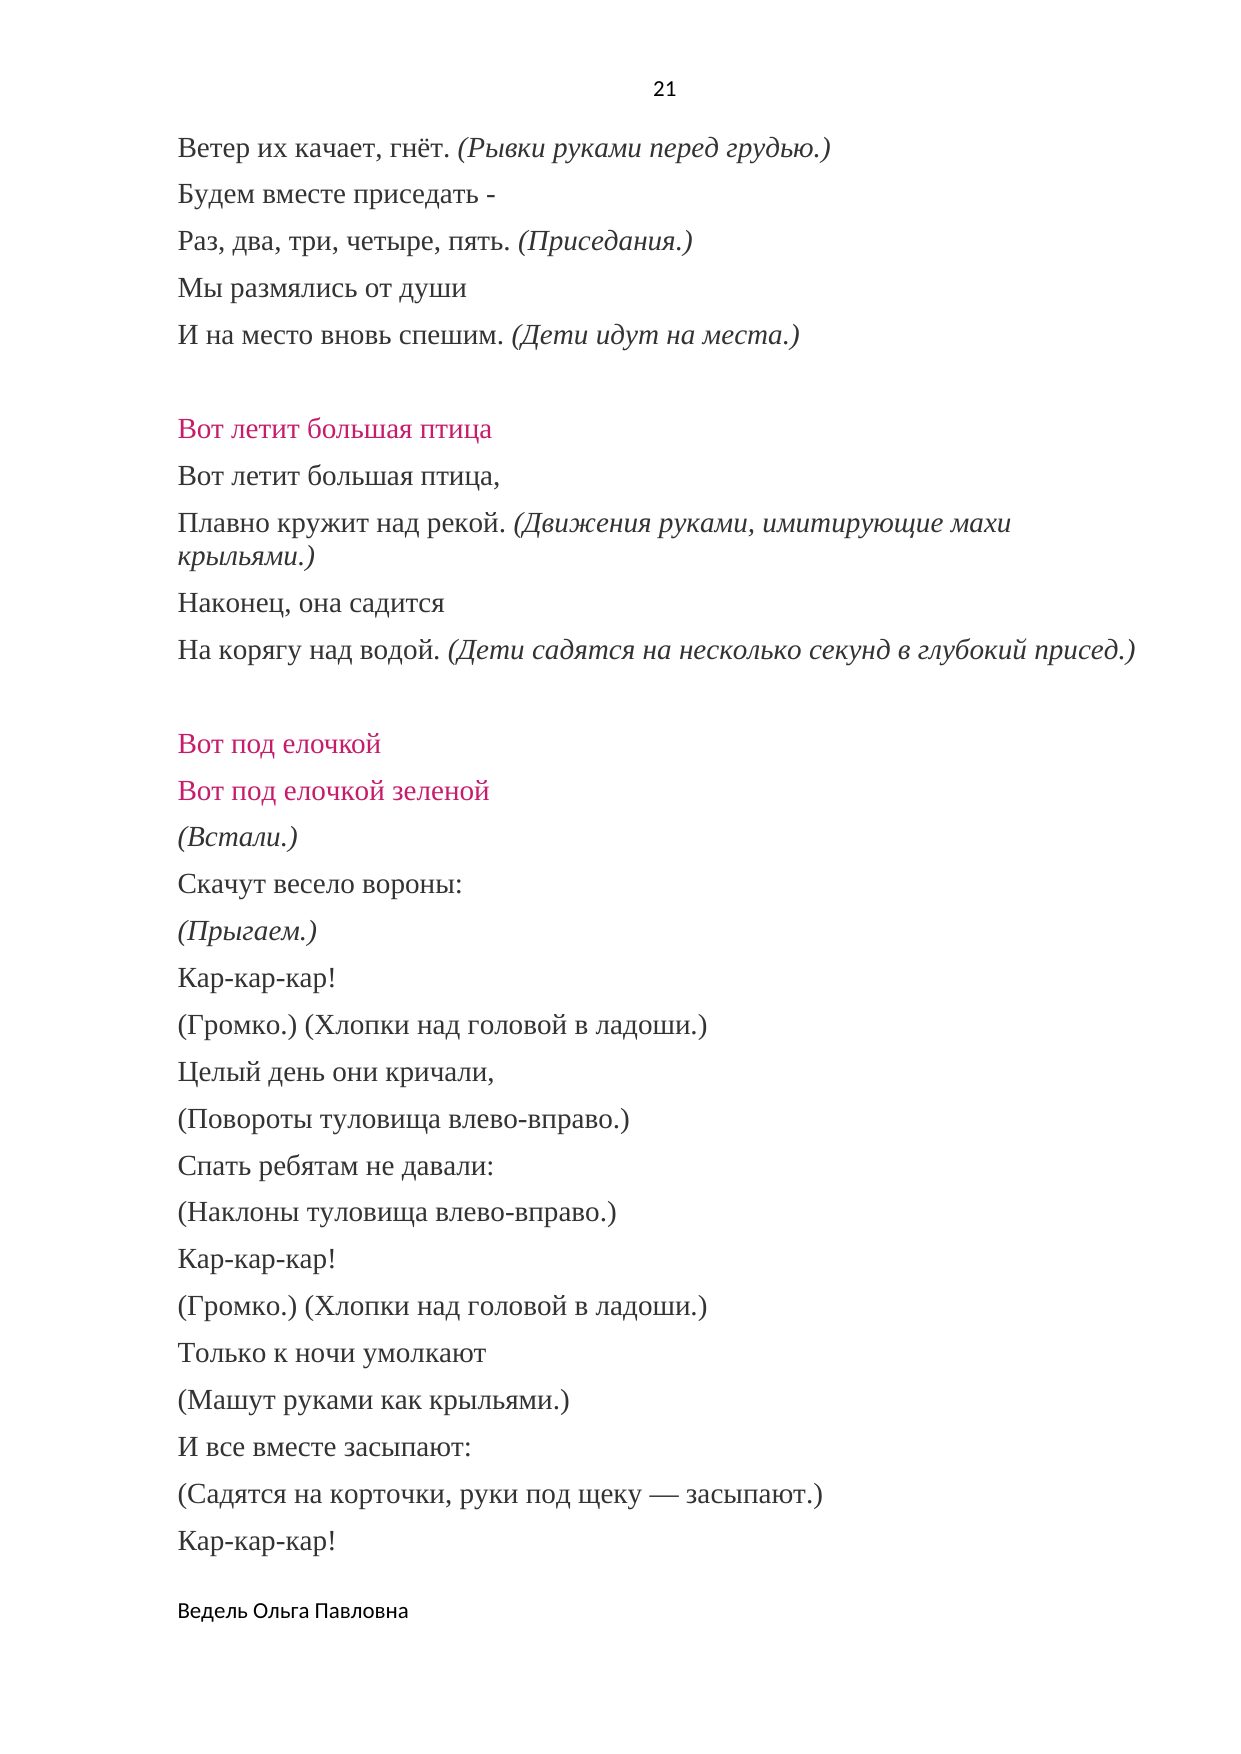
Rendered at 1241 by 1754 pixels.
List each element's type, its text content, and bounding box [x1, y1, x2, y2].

text Вот летит большая птица, [177, 458, 1152, 491]
text Целый день они кричали, [177, 1054, 1152, 1087]
text Раз, два, три, четыре, пять. (Приседания.) [177, 223, 1152, 257]
text Кар-кар-кар! [177, 960, 1152, 994]
text Скачут весело вороны: [177, 866, 1152, 900]
text (Встали.) [177, 819, 1152, 853]
text Ветер их качает, гнёт. (Рывки руками перед грудью.) [177, 130, 1152, 163]
text Наконец, она садится [177, 585, 1152, 619]
text На корягу над водой. (Дети садятся на несколько секунд в глубокий присед.) [177, 632, 1152, 666]
text (Повороты туловища влево-вправо.) [177, 1101, 1152, 1134]
text Плавно кружит над рекой. (Движения руками, имитирующие махи крыльями.) [177, 505, 1152, 572]
subtitle Вот летит большая птица [177, 411, 1152, 444]
text (Громко.) (Хлопки над головой в ладоши.) [177, 1007, 1152, 1041]
subtitle Вот под елочкой [177, 726, 1152, 759]
text (Садятся на корточки, руки под щеку — засыпают.) [177, 1476, 1152, 1509]
text Только к ночи умолкают [177, 1335, 1152, 1369]
text (Наклоны туловища влево-вправо.) [177, 1194, 1152, 1228]
text Кар-кар-кар! [177, 1523, 1152, 1556]
text Спать ребятам не давали: [177, 1148, 1152, 1181]
text (Машут руками как крыльями.) [177, 1382, 1152, 1416]
text Кар-кар-кар! [177, 1241, 1152, 1275]
subtitle Вот под елочкой зеленой [177, 773, 1152, 806]
text (Громко.) (Хлопки над головой в ладоши.) [177, 1288, 1152, 1322]
text И на место вновь спешим. (Дети идут на места.) [177, 317, 1152, 351]
text (Прыгаем.) [177, 913, 1152, 947]
text Мы размялись от души [177, 270, 1152, 304]
text Будем вместе приседать - [177, 177, 1152, 210]
text И все вместе засыпают: [177, 1429, 1152, 1462]
